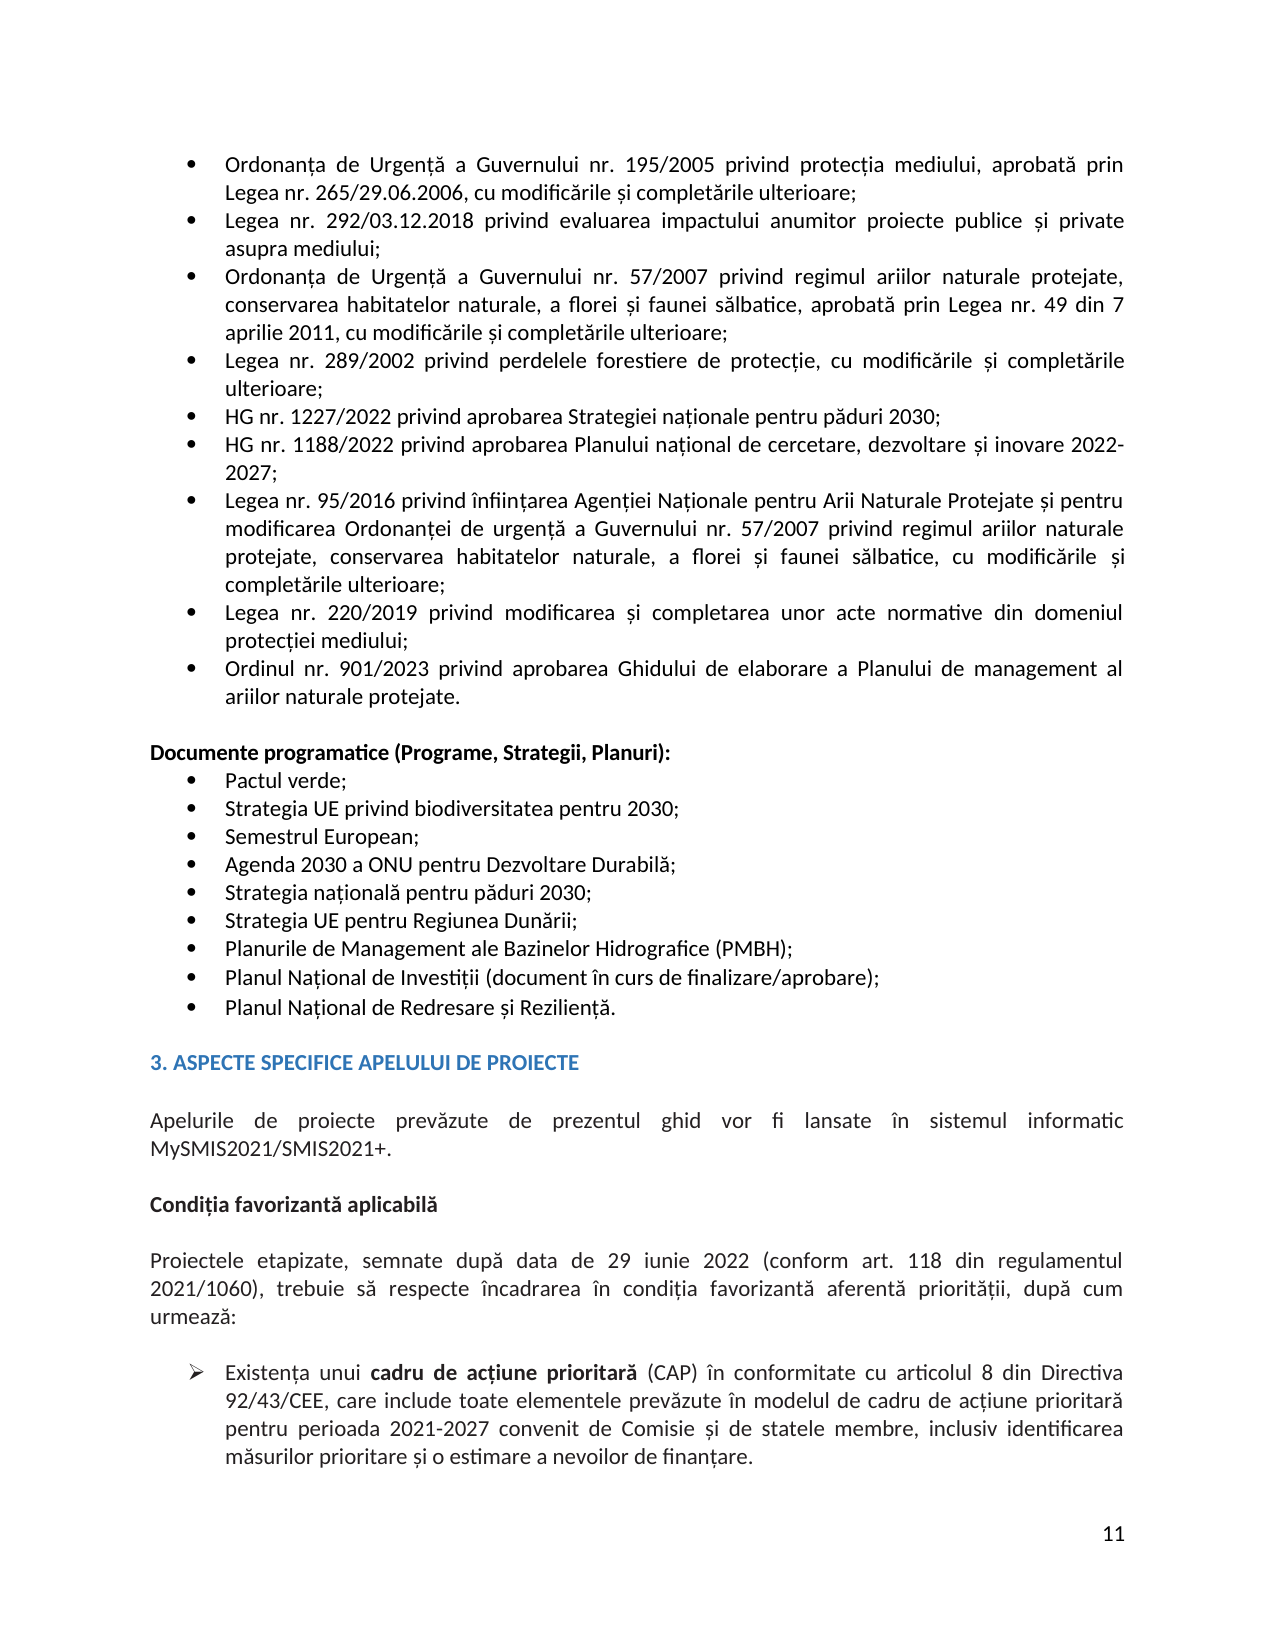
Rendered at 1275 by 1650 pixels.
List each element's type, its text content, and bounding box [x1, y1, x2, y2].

list Legea nr. 220/2019 privind modificarea şi completarea unor acte normative din domeniul protecţiei mediului; [187, 598, 1125, 654]
list Strategia UE pentru Regiunea Dunării; [187, 907, 1125, 934]
list Agenda 2030 a ONU pentru Dezvoltare Durabilă; [187, 851, 1125, 878]
list HG nr. 1227/2022 privind aprobarea Strategiei naționale pentru păduri 2030; [187, 402, 1125, 430]
list Legea nr. 289/2002 privind perdelele forestiere de protecție, cu modificările și completările ulterioare; [187, 346, 1125, 402]
subtitle 3. ASPECTE SPECIFICE APELULUI DE PROIECTE [150, 1048, 1125, 1076]
list Planul Național de Investiții (document în curs de finalizare/aprobare); [187, 963, 1125, 991]
list Ordinul nr. 901/2023 privind aprobarea Ghidului de elaborare a Planului de management al ariilor naturale protejate. [187, 654, 1125, 710]
list Existența unui cadru de acțiune prioritară (CAP) în conformitate cu articolul 8 din Directiva 92/43/CEE, care include toate elementele prevăzute în modelul de cadru de acțiune prioritară pentru perioada 2021-2027 convenit de Comisie și de statele membre, inclusiv identificarea măsurilor prioritare și o estimare a nevoilor de finanțare. [187, 1358, 1125, 1471]
text Documente programatice (Programe, Strategii, Planuri): [150, 738, 1119, 766]
list Planul Național de Redresare și Reziliență. [187, 993, 1125, 1021]
list Planurile de Management ale Bazinelor Hidrografice (PMBH); [187, 934, 1125, 963]
list Strategia națională pentru păduri 2030; [187, 878, 1125, 907]
list Ordonanța de Urgență a Guvernului nr. 57/2007 privind regimul ariilor naturale protejate, conservarea habitatelor naturale, a florei și faunei sălbatice, aprobată prin Legea nr. 49 din 7 aprilie 2011, cu modificările și completările ulterioare; [187, 262, 1125, 346]
text Proiectele etapizate, semnate după data de 29 iunie 2022 (conform art. 118 din regulamentul 2021/1060), trebuie să respecte încadrarea în condiția favorizantă aferentă priorității, după cum urmează: [150, 1246, 1125, 1330]
text Apelurile de proiecte prevăzute de prezentul ghid vor fi lansate în sistemul informatic MySMIS2021/SMIS2021+. [150, 1106, 1125, 1162]
list Ordonanţa de Urgenţă a Guvernului nr. 195/2005 privind protecția mediului, aprobată prin Legea nr. 265/29.06.2006, cu modificările și completările ulterioare; [187, 150, 1125, 206]
list HG nr. 1188/2022 privind aprobarea Planului național de cercetare, dezvoltare și inovare 2022-2027; [187, 430, 1125, 486]
text Condiția favorizantă aplicabilă [150, 1190, 1125, 1218]
list Legea nr. 95/2016 privind înfiinţarea Agenţiei Naţionale pentru Arii Naturale Protejate şi pentru modificarea Ordonanţei de urgenţă a Guvernului nr. 57/2007 privind regimul ariilor naturale protejate, conservarea habitatelor naturale, a florei şi faunei sălbatice, cu modificările și completările ulterioare; [187, 486, 1125, 598]
list Legea nr. 292/03.12.2018 privind evaluarea impactului anumitor proiecte publice și private asupra mediului; [187, 206, 1125, 262]
list Semestrul European; [187, 822, 1125, 851]
list Pactul verde; [187, 766, 1125, 794]
list Strategia UE privind biodiversitatea pentru 2030; [187, 794, 1125, 822]
